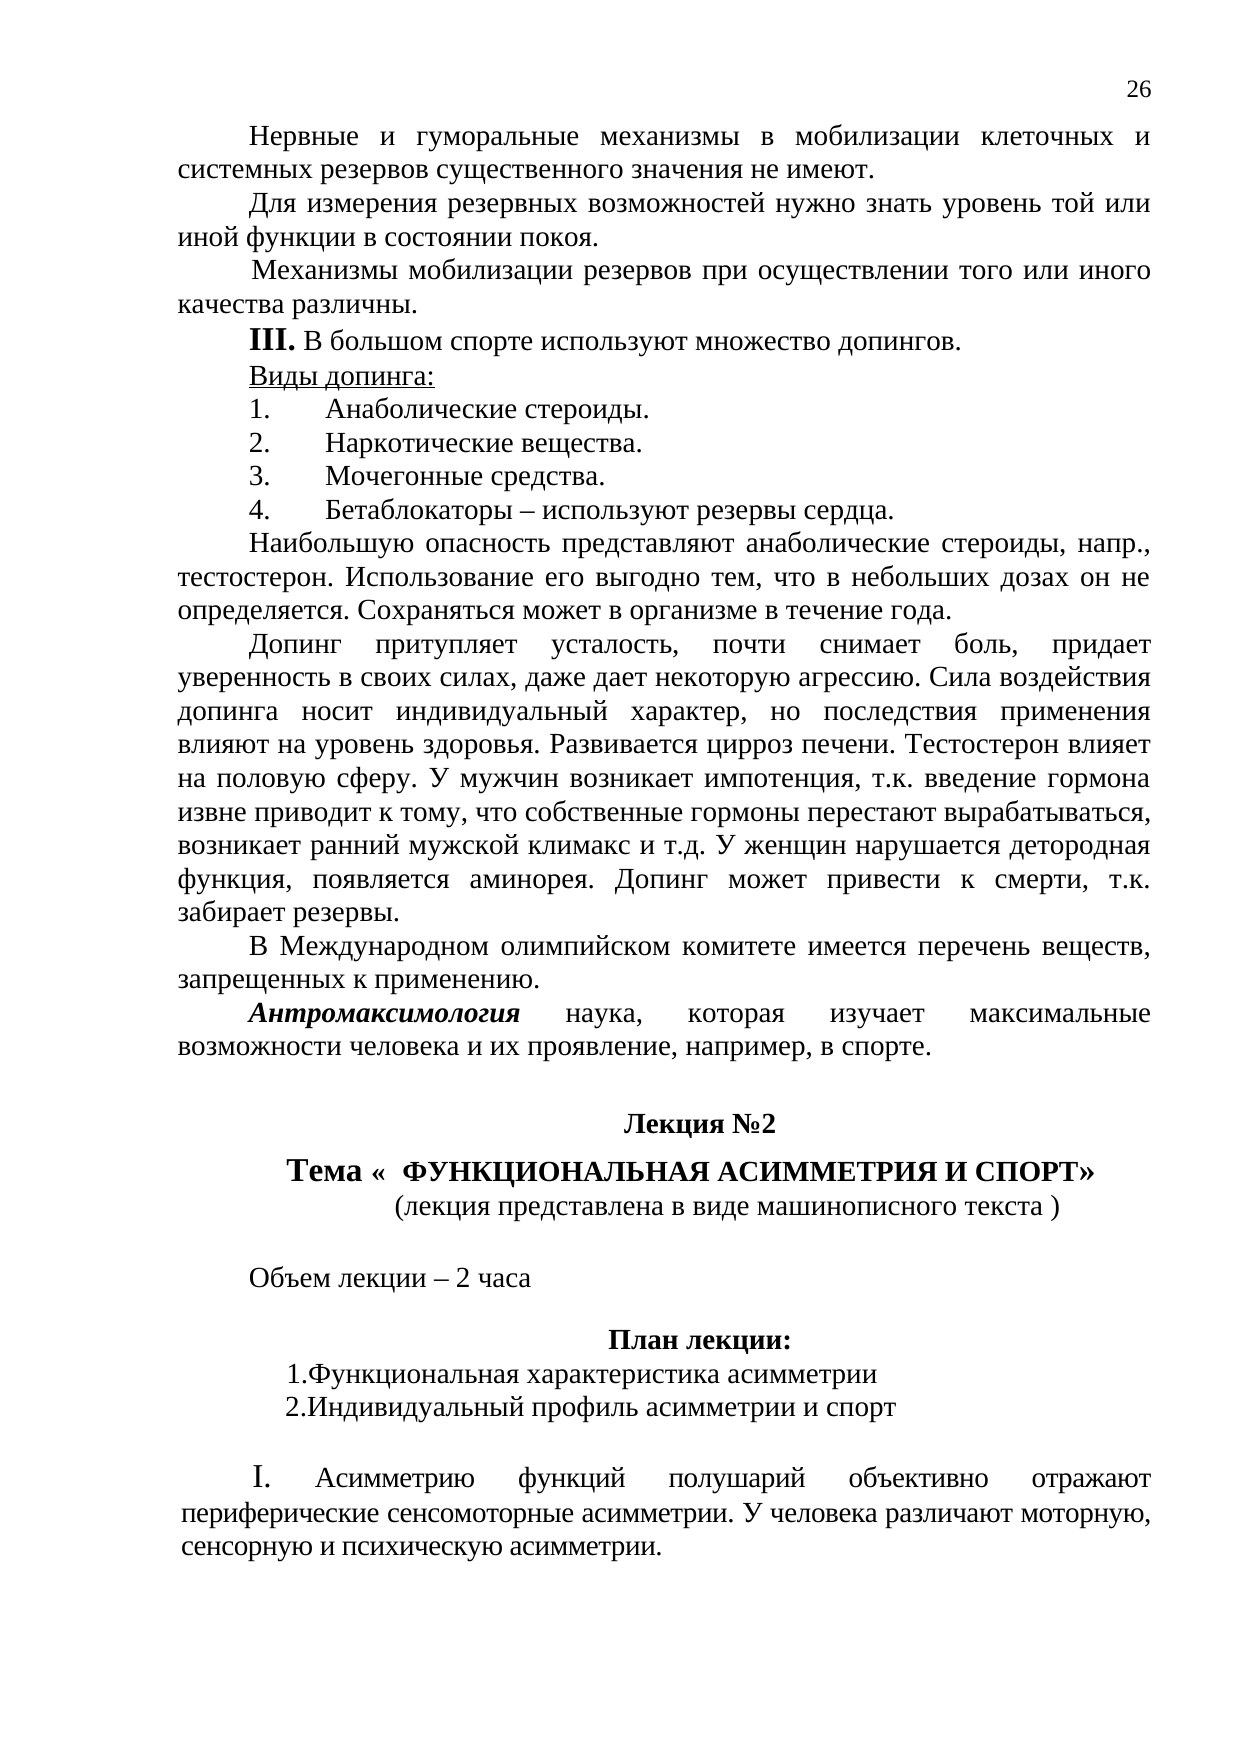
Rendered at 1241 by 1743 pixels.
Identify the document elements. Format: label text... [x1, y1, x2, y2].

text Лекция №2 [177, 1106, 1152, 1139]
text III. В большом спорте используют множество допингов. [177, 319, 1152, 358]
list Анаболические стероиды. [177, 391, 1152, 425]
text Нервные и гуморальные механизмы в мобилизации клеточных и системных резервов существенного значения не имеют. [177, 118, 1152, 185]
text 2.Индивидуальный профиль асимметрии и спорт [177, 1389, 1152, 1423]
text (лекция представлена в виде машинописного текста ) [177, 1188, 1152, 1222]
list Наркотические вещества. [177, 425, 1152, 458]
text Асимметрию функций полушарий объективно отражают периферические сенсомоторные асимметрии. У человека различают моторную, сенсорную и психическую асимметрии. [181, 1457, 1152, 1562]
text Антромаксимология наука, которая изучает максимальные возможности человека и их проявление, например, в спорте. [177, 995, 1152, 1062]
text В Международном олимпийском комитете имеется перечень веществ, запрещенных к применению. [177, 928, 1152, 995]
title Тема « ФУНКЦИОНАЛЬНАЯ АСИММЕТРИЯ И СПОРТ» [215, 1150, 1152, 1188]
text План лекции: [177, 1322, 1152, 1356]
list Бетаблокаторы – используют резервы сердца. [177, 492, 1152, 525]
text Для измерения резервных возможностей нужно знать уровень той или иной функции в состоянии покоя. [177, 185, 1152, 252]
text Виды допинга: [177, 358, 1152, 391]
title 1.Функциональная характеристика асимметрии [215, 1356, 1152, 1389]
text Допинг притупляет усталость, почти снимает боль, придает уверенность в своих силах, даже дает некоторую агрессию. Сила воздействия допинга носит индивидуальный характер, но последствия применения влияют на уровень здоровья. Развивается цирроз печени. Тестостерон влияет на половую сферу. У мужчин возникает импотенция, т.к. введение гормона извне приводит к тому, что собственные гормоны перестают вырабатываться, возникает ранний мужской климакс и т.д. У женщин нарушается детородная функция, появляется аминорея. Допинг может привести к смерти, т.к. забирает резервы. [177, 626, 1152, 928]
text Объем лекции – 2 часа [177, 1260, 1152, 1294]
text Наибольшую опасность представляют анаболические стероиды, напр., тестостерон. Использование его выгодно тем, что в небольших дозах он не определяется. Сохраняться может в организме в течение года. [177, 525, 1152, 626]
list Мочегонные средства. [177, 458, 1152, 492]
text Механизмы мобилизации резервов при осуществлении того или иного качества различны. [177, 252, 1152, 319]
